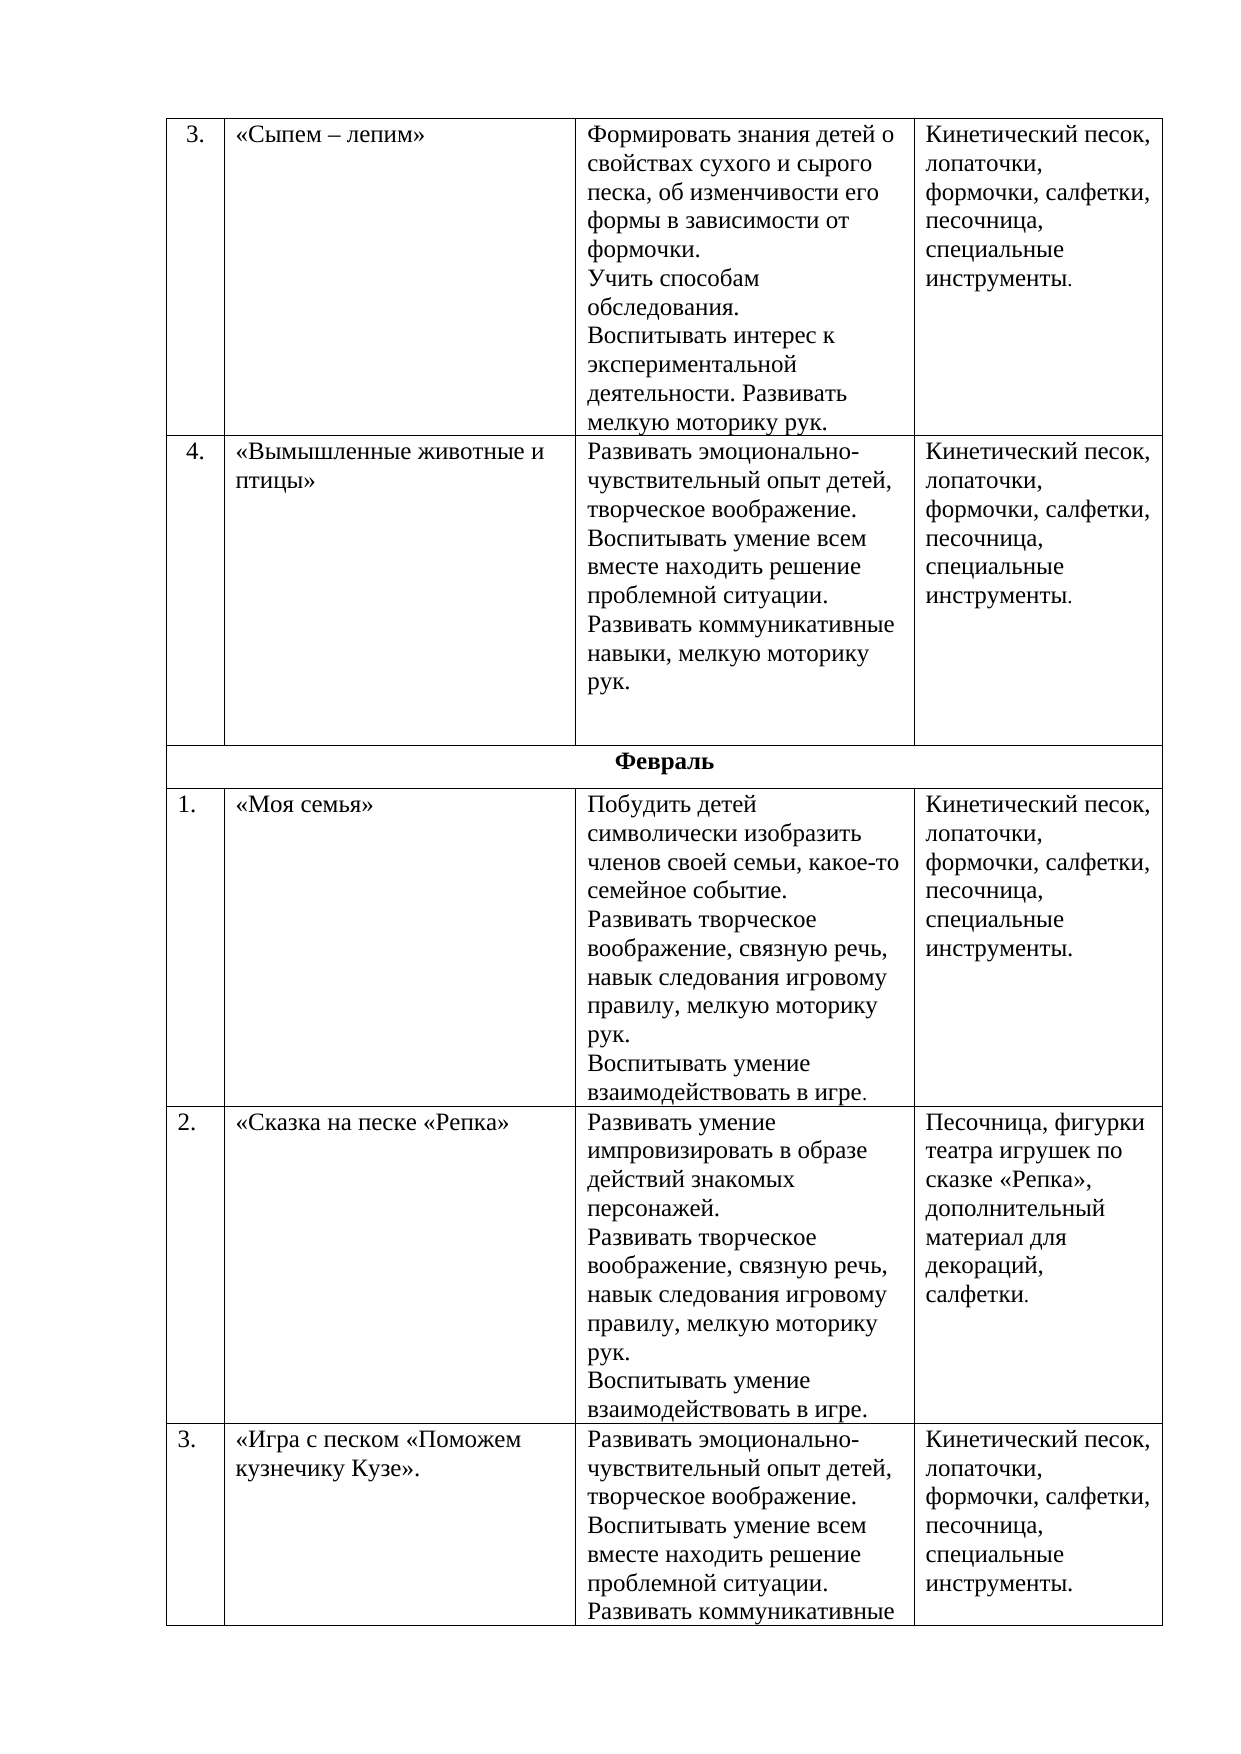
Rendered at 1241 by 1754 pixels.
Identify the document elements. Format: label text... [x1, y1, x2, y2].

table_cell Кинетический песок, лопаточки, формочки, салфетки, песочница, специальные инструменты. [915, 789, 1162, 1106]
table_cell 3. [167, 119, 224, 435]
table_cell Кинетический песок, лопаточки, формочки, салфетки, песочница, специальные инструменты. [915, 119, 1162, 435]
table_cell «Сказка на песке «Репка» [225, 1107, 575, 1423]
table_cell «Вымышленные животные и птицы» [225, 436, 575, 745]
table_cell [915, 1424, 1162, 1625]
table_cell 2. [167, 1107, 224, 1423]
table_cell Песочница, фигурки театра игрушек по сказке «Репка», дополнительный материал для декораций, салфетки. [915, 1107, 1162, 1423]
table_cell 3. [167, 1424, 224, 1625]
table_cell Развивать умение импровизировать в образе действий знакомых персонажей. Развивать творческое воображение, связную речь, навык следования игровому правилу, мелкую моторику рук. Воспитывать умение взаимодействовать в игре. [576, 1107, 914, 1423]
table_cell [576, 1424, 914, 1625]
table_cell Побудить детей символически изобразить членов своей семьи, какое-то семейное событие. Развивать творческое воображение, связную речь, навык следования игровому правилу, мелкую моторику рук. Воспитывать умение взаимодействовать в игре. [576, 789, 914, 1106]
table_cell «Моя семья» [225, 789, 575, 1106]
table_cell Февраль [167, 746, 1162, 788]
table_cell 1. [167, 789, 224, 1106]
table_cell Формировать знания детей о свойствах сухого и сырого песка, об изменчивости его формы в зависимости от формочки. Учить способам обследования. Воспитывать интерес к экспериментальной деятельности. Развивать мелкую моторику рук. [576, 119, 914, 435]
table_cell Развивать эмоционально-чувствительный опыт детей, творческое воображение. Воспитывать умение всем вместе находить решение проблемной ситуации. Развивать коммуникативные навыки, мелкую моторику рук. [576, 436, 914, 745]
table_cell «Сыпем – лепим» [225, 119, 575, 435]
table_cell 4. [167, 436, 224, 745]
table_cell Кинетический песок, лопаточки, формочки, салфетки, песочница, специальные инструменты. [915, 436, 1162, 745]
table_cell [225, 1424, 575, 1625]
